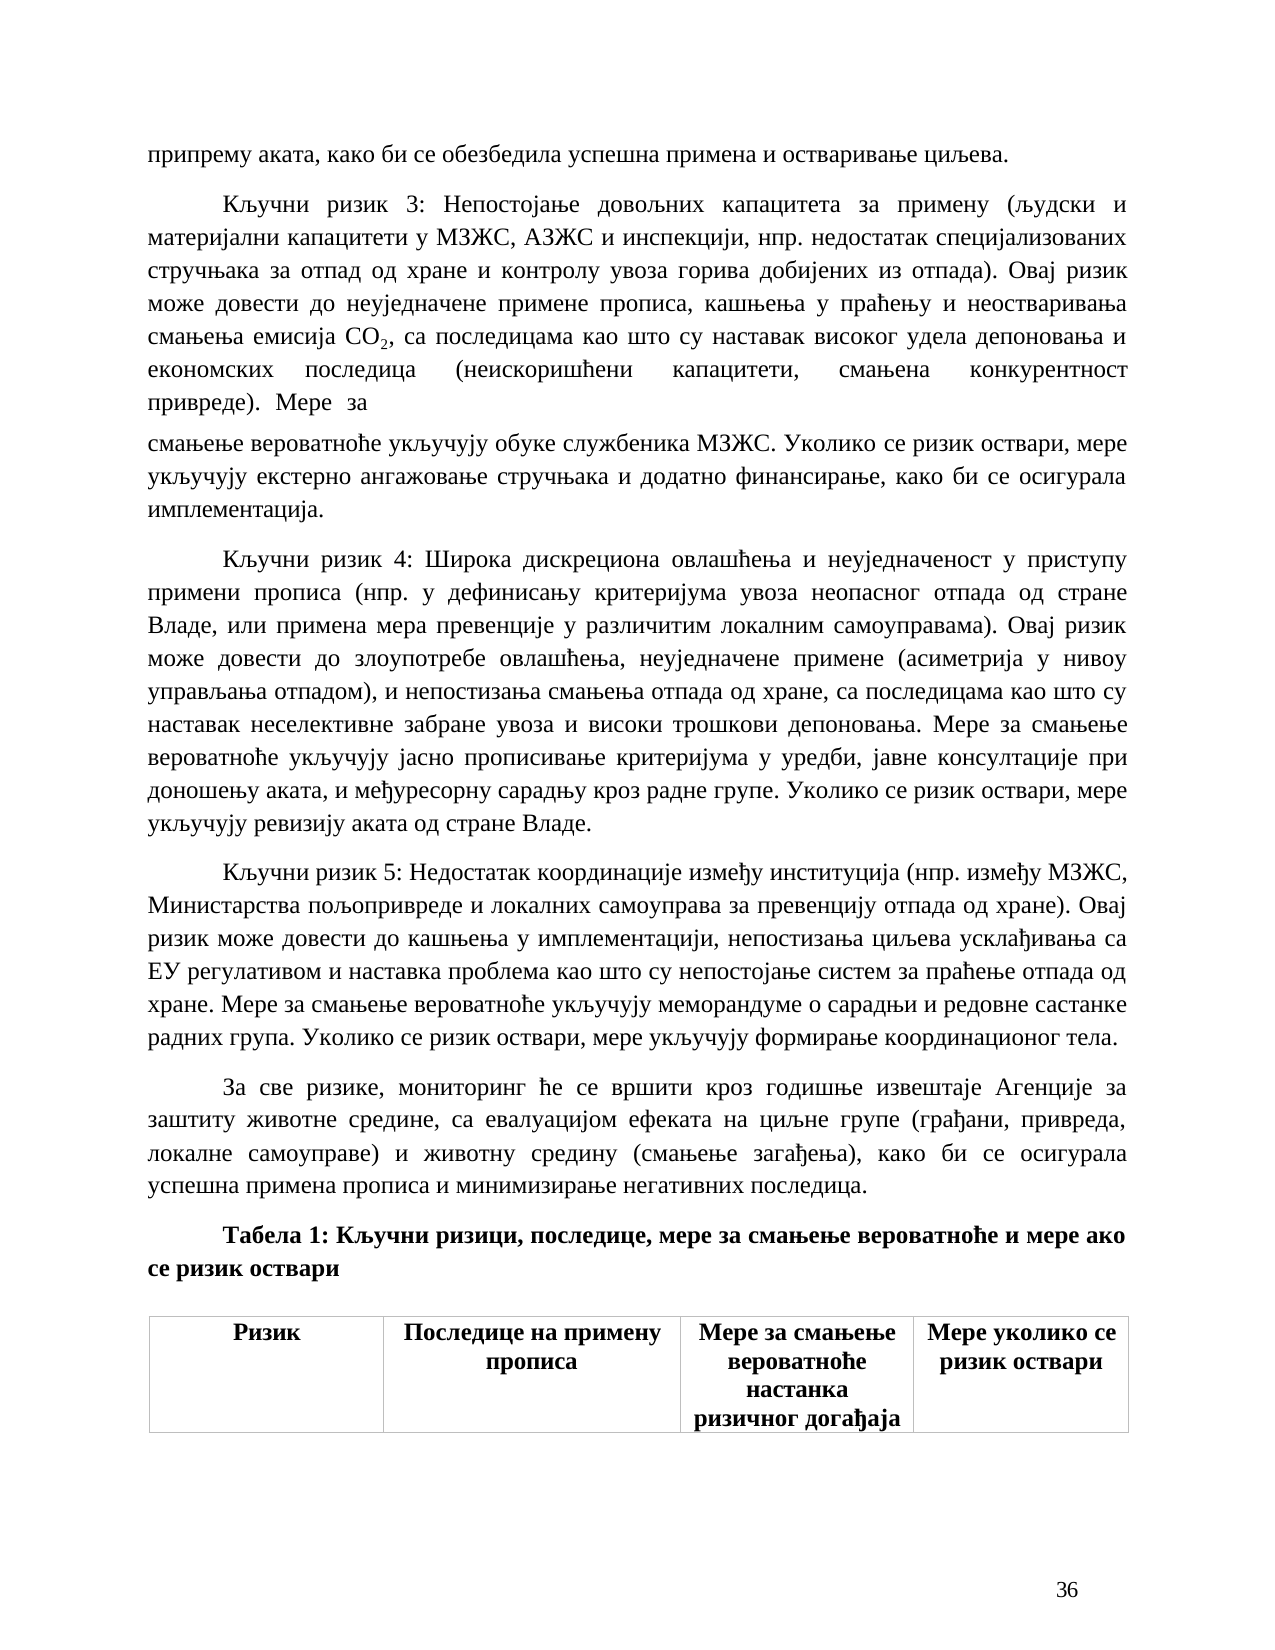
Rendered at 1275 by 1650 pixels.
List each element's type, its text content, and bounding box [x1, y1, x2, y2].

text За све ризике, мониторинг ће се вршити кроз годишње извештаје Агенције за заштиту животне средине, са евалуацијом ефеката на циљне групе (грађани, привреда, локалне самоуправе) и животну средину (смањење загађења), како би се осигурала успешна примена прописа и минимизирање негативних последица. [147, 1072, 1127, 1199]
table_header Мере за смањење вероватноће настанка ризичног догађаја [681, 1317, 913, 1432]
text Кључни ризик 3: Непостојање довољних капацитета за примену (људски и материјални капацитети у МЗЖС, АЗЖС и инспекцији, нпр. недостатак специјализованих стручњака за отпад од хране и контролу увоза горива добијених из отпада). Овај ризик може довести до неуједначене примене прописа, кашњења у праћењу и неостваривања смањења емисија CO₂, са последицама као што су наставак високог удела депоновања и економских последица (неискоришћени капацитети, смањена конкурентност привреде). Мере за [147, 189, 1128, 416]
text Табела 1: Кључни ризици, последице, мере за смањење вероватноће и мере ако се ризик оствари [147, 1220, 1127, 1282]
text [147, 139, 1128, 168]
table_header Ризик [150, 1317, 383, 1432]
text Кључни ризик 4: Широка дискрециона овлашћења и неуједначеност у приступу примени прописа (нпр. у дефинисању критеријума увоза неопасног отпада од стране Владе, или примена мера превенције у различитим локалним самоуправама). Овај ризик може довести до злоупотребе овлашћења, неуједначене примене (асиметрија у нивоу управљања отпадом), и непостизања смањења отпада од хране, са последицама као што су наставак неселективне забране увоза и високи трошкови депоновања. Мере за смањење вероватноће укључују јасно прописивање критеријума у уредби, јавне консултације при доношењу аката, и међуресорну сарадњу кроз радне групе. Уколико се ризик оствари, мере укључују ревизију аката од стране Владе. [147, 544, 1128, 837]
table_header Мере уколико се ризик оствари [914, 1317, 1128, 1432]
text Кључни ризик 5: Недостатак координације између институција (нпр. између МЗЖС, Министарства пољопривреде и локалних самоуправа за превенцију отпада од хране). Овај ризик може довести до кашњења у имплементацији, непостизања циљева усклађивања са ЕУ регулативом и наставка проблема као што су непостојање систем за праћење отпада од хране. Мере за смањење вероватноће укључују меморандуме о сарадњи и редовне састанке радних група. Уколико се ризик оствари, мере укључују формирање координационог тела. [147, 857, 1128, 1051]
text смањење вероватноће укључују обуке службеника МЗЖС. Уколико се ризик оствари, мере укључују екстерно ангажовање стручњака и додатно финансирање, како би се осигурала имплементација. [147, 428, 1127, 523]
table_header Последице на примену прописа [384, 1317, 680, 1432]
